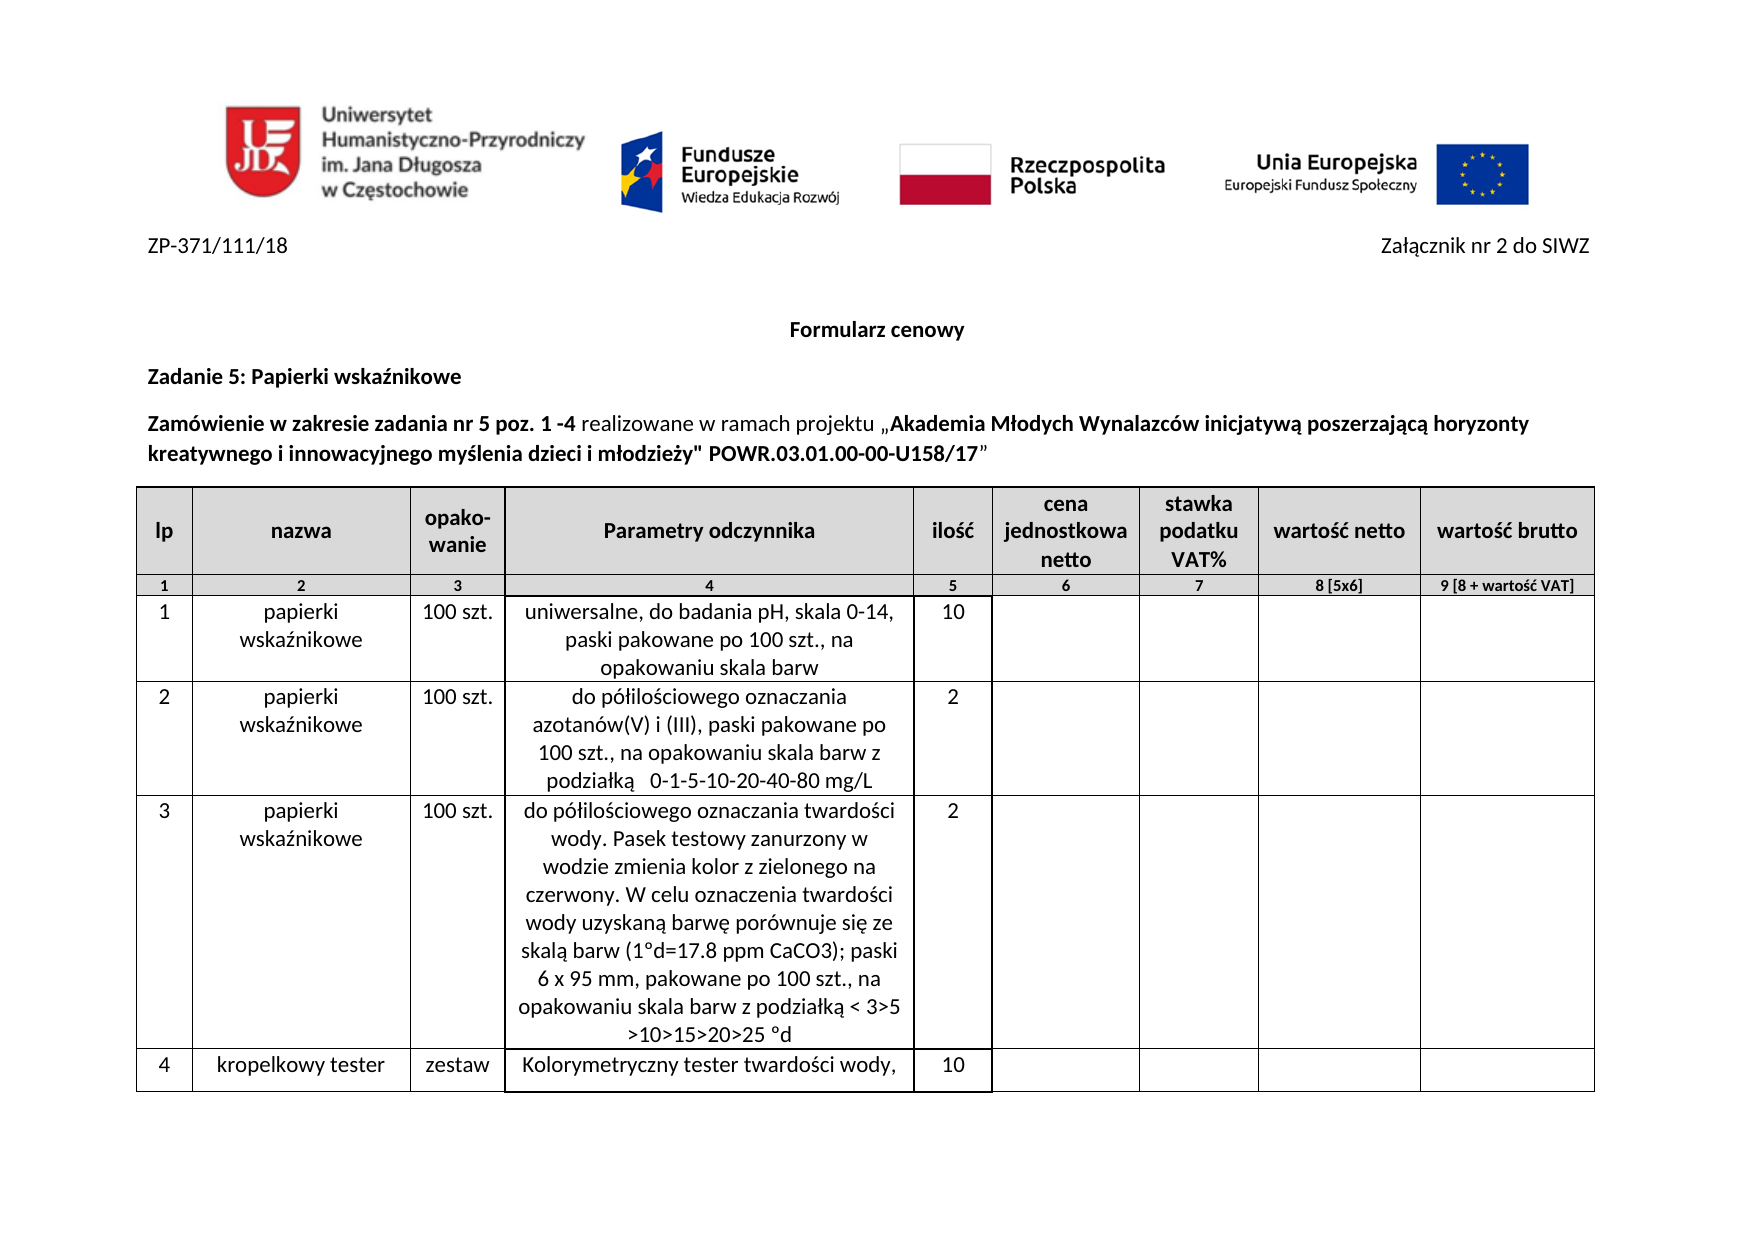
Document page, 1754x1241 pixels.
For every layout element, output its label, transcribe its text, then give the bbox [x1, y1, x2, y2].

table_cell papierki wskaźnikowe [193, 796, 410, 1048]
table_cell 2 [915, 682, 991, 794]
table_header lp [137, 488, 192, 574]
table_cell 9 [8 + wartość VAT] [1421, 575, 1594, 595]
table_cell 10 [915, 1050, 991, 1091]
table_cell 100 szt. [411, 796, 504, 1048]
table_cell zestaw [411, 1049, 504, 1091]
table_cell [993, 682, 1139, 794]
table_cell 6 [993, 575, 1139, 595]
table_header nazwa [193, 488, 410, 574]
table_cell [1259, 796, 1420, 1048]
table_header cena jednostkowa netto [993, 488, 1139, 574]
table_cell 3 [137, 796, 192, 1048]
table_cell [1421, 1049, 1594, 1091]
table_cell [1140, 1049, 1258, 1091]
table_header stawka podatku VAT% [1140, 488, 1258, 574]
table_cell [1140, 682, 1258, 794]
table_cell 4 [506, 575, 913, 595]
table_cell [993, 796, 1139, 1048]
table_cell uniwersalne, do badania pH, skala 0-14, paski pakowane po 100 szt., na opakowaniu skala barw [506, 597, 913, 681]
table_cell 2 [193, 575, 410, 595]
table_cell 4 [137, 1049, 192, 1091]
text Formularz cenowy [148, 316, 1606, 344]
table_cell [1421, 682, 1594, 794]
table_cell 8 [5x6] [1259, 575, 1420, 595]
table_header Parametry odczynnika [506, 488, 913, 574]
table_cell [1140, 596, 1258, 681]
table_header ilość [914, 488, 992, 574]
table_cell [993, 1049, 1139, 1091]
table_cell 1 [137, 575, 192, 595]
table_header wartość brutto [1421, 488, 1594, 574]
table_cell 7 [1140, 575, 1258, 595]
table_cell 100 szt. [411, 682, 504, 794]
table_cell papierki wskaźnikowe [193, 682, 410, 794]
table_cell [1259, 682, 1420, 794]
table_cell do półilościowego oznaczania azotanów(V) i (III), paski pakowane po 100 szt., na opakowaniu skala barw z podziałką 0-1-5-10-20-40-80 mg/L [506, 682, 913, 794]
table_cell [1421, 596, 1594, 681]
table_cell [1421, 796, 1594, 1048]
table_cell 2 [915, 796, 991, 1048]
table_header wartość netto [1259, 488, 1420, 574]
table_cell [1259, 1049, 1420, 1091]
table_cell do półilościowego oznaczania twardości wody. Pasek testowy zanurzony w wodzie zmienia kolor z zielonego na czerwony. W celu oznaczenia twardości wody uzyskaną barwę porównuje się ze skalą barw (1ºd=17.8 ppm CaCO3); paski 6 x 95 mm, pakowane po 100 szt., na opakowaniu skala barw z podziałką < 3>5 >10>15>20>25 ºd [506, 796, 913, 1048]
table_cell papierki wskaźnikowe [193, 596, 410, 681]
table_cell 2 [137, 682, 192, 794]
table_header opako-wanie [411, 488, 504, 574]
text Zadanie 5: Papierki wskaźnikowe [148, 362, 1606, 391]
table_cell [993, 596, 1139, 681]
table_cell 10 [915, 597, 991, 681]
table_cell kropelkowy tester twardości wody [193, 1049, 410, 1091]
table_cell 5 [914, 575, 992, 595]
table_cell 3 [411, 575, 504, 595]
picture [206, 73, 1548, 232]
table_cell 100 szt. [411, 596, 504, 681]
table_cell [1140, 796, 1258, 1048]
table_cell 1 [137, 596, 192, 681]
text Zamówienie w zakresie zadania nr 5 poz. 1 -4 realizowane w ramach projektu „Akademia Młodych Wynalazców inicjatywą poszerzającą horyzonty kreatywnego i innowacyjnego myślenia dzieci i młodzieży" POWR.03.01.00-00-U158/17” [148, 409, 1606, 468]
table_cell [1259, 596, 1420, 681]
